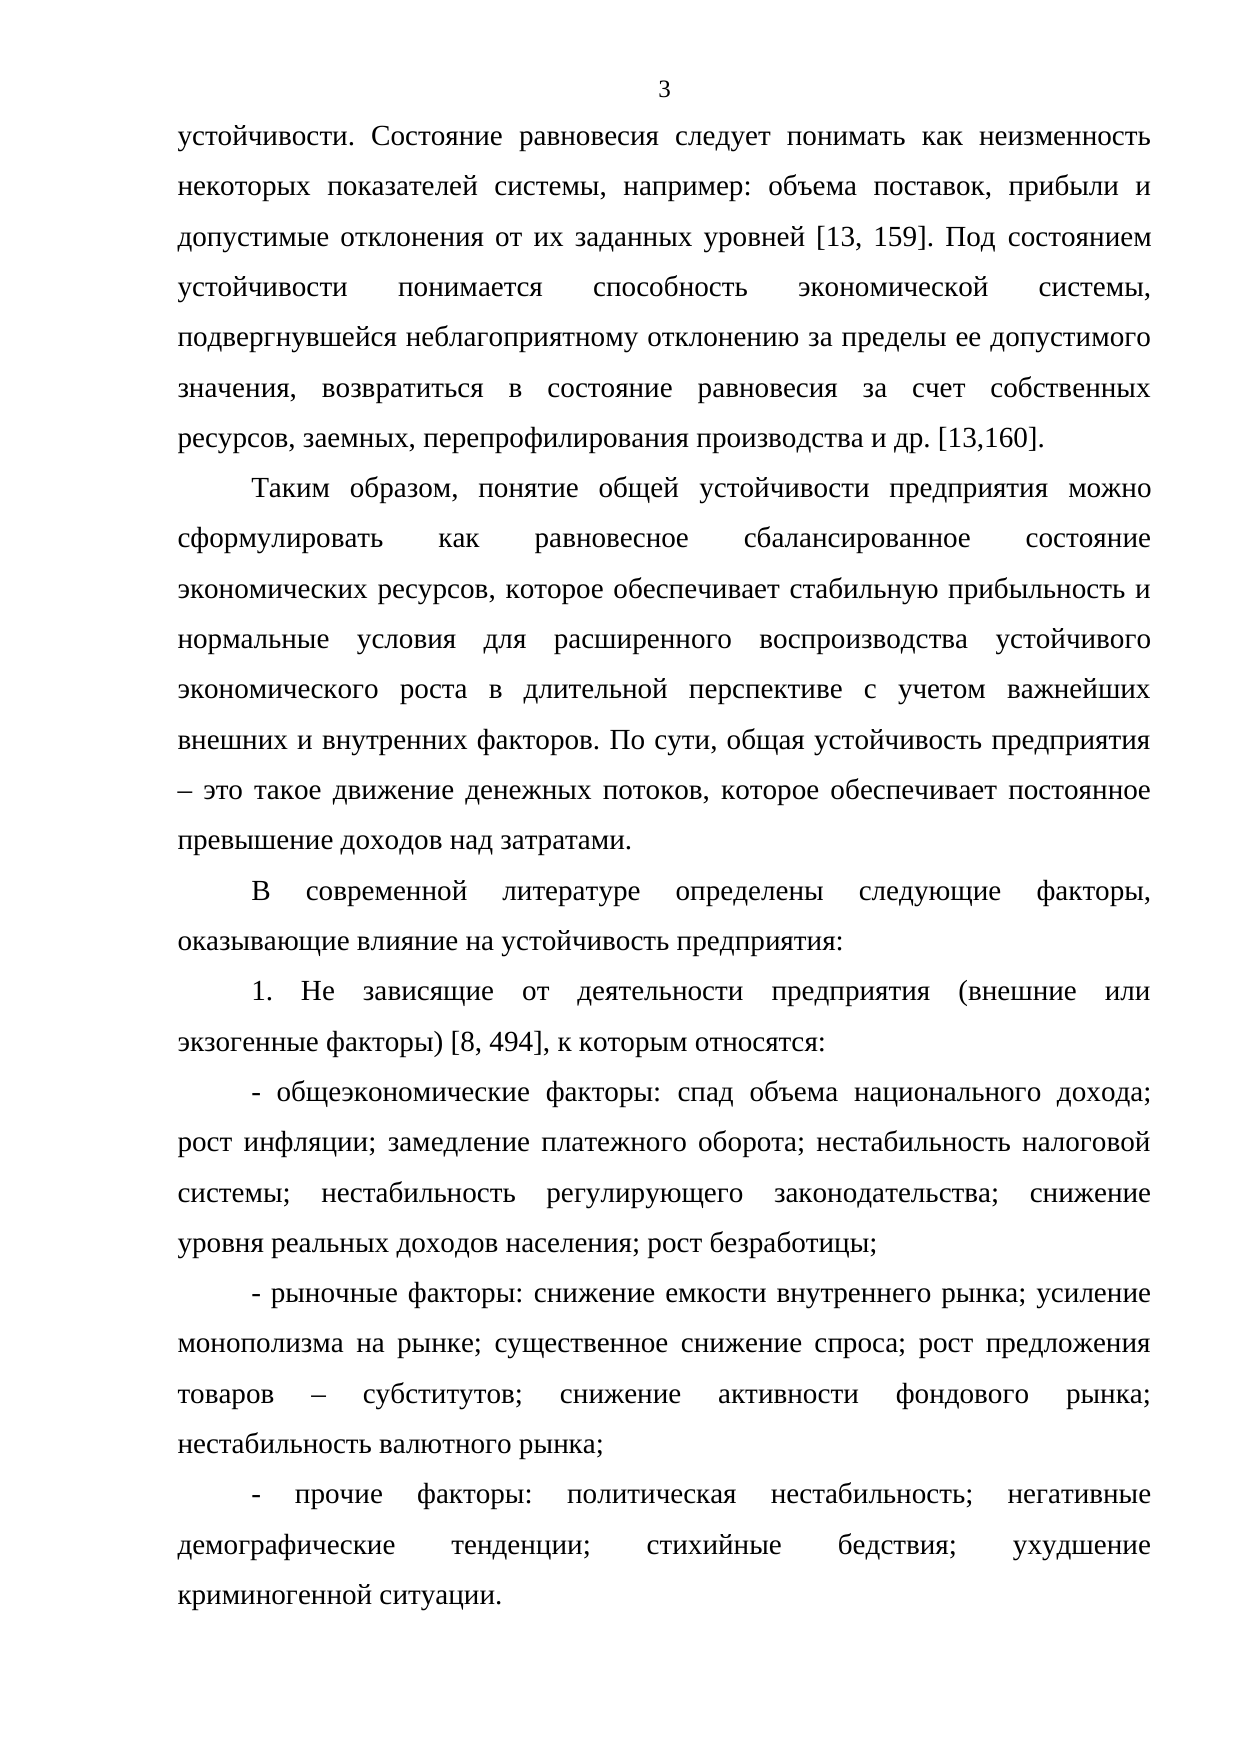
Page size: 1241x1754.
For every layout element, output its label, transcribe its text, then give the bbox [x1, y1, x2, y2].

text - рыночные факторы: снижение емкости внутреннего рынка; усиление монополизма на рынке; существенное снижение спроса; рост предложения товаров – субститутов; снижение активности фондового рынка; нестабильность валютного рынка; [177, 1275, 1152, 1460]
text 1. Не зависящие от деятельности предприятия (внешние или экзогенные факторы) [8, 494], к которым относятся: [177, 973, 1152, 1057]
text - прочие факторы: политическая нестабильность; негативные демографические тенденции; стихийные бедствия; ухудшение криминогенной ситуации. [177, 1477, 1152, 1611]
text - общеэкономические факторы: спад объема национального дохода; рост инфляции; замедление платежного оборота; нестабильность налоговой системы; нестабильность регулирующего законодательства; снижение уровня реальных доходов населения; рост безработицы; [177, 1074, 1152, 1258]
text Таким образом, понятие общей устойчивости предприятия можно сформулировать как равновесное сбалансированное состояние экономических ресурсов, которое обеспечивает стабильную прибыльность и нормальные условия для расширенного воспроизводства устойчивого экономического роста в длительной перспективе с учетом важнейших внешних и внутренних факторов. По сути, общая устойчивость предприятия – это такое движение денежных потоков, которое обеспечивает постоянное превышение доходов над затратами. [177, 470, 1152, 856]
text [177, 118, 1152, 453]
text В современной литературе определены следующие факторы, оказывающие влияние на устойчивость предприятия: [177, 873, 1152, 957]
